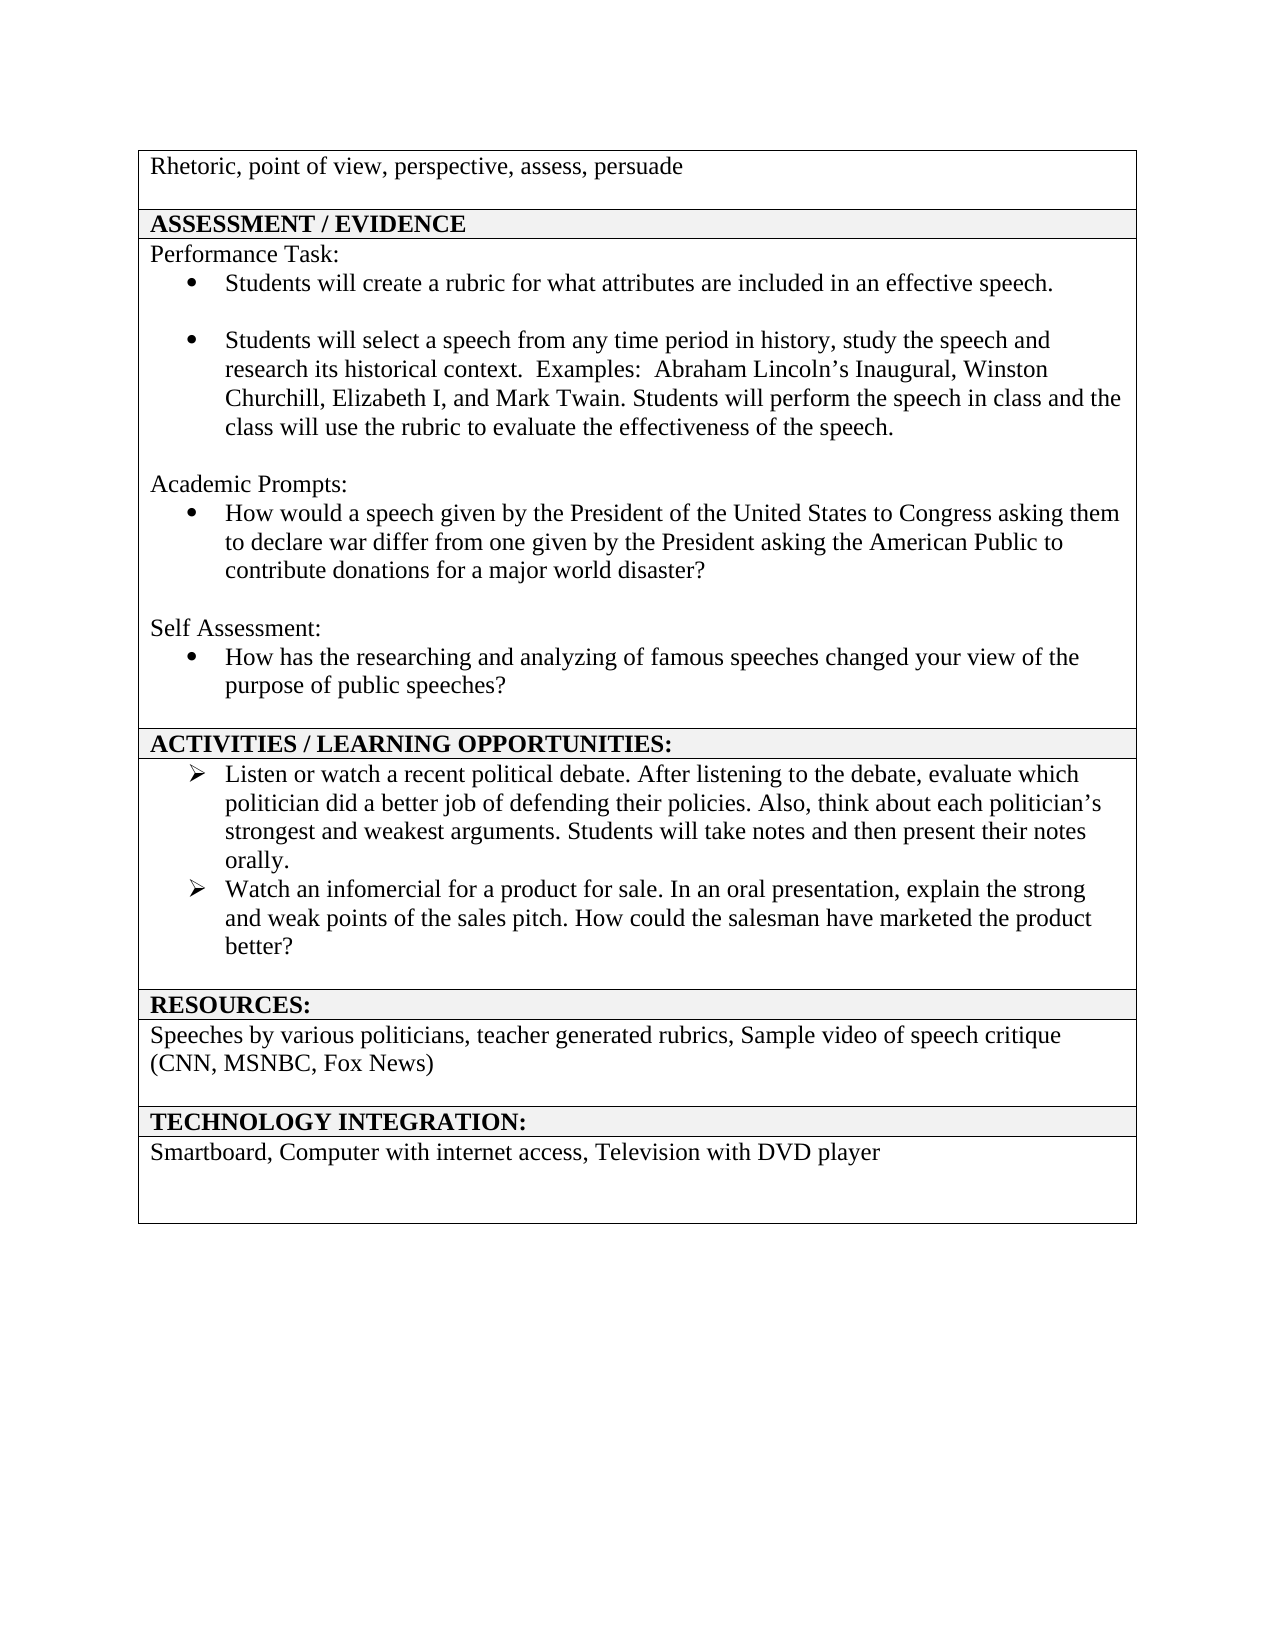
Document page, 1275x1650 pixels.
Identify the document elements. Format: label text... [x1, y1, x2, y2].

table_cell Rhetoric, point of view, perspective, assess, persuade [139, 151, 1136, 208]
table_cell RESOURCES: [139, 990, 1136, 1019]
table_cell ASSESSMENT / EVIDENCE [139, 210, 1136, 238]
table_cell Smartboard, Computer with internet access, Television with DVD player [139, 1137, 1136, 1223]
table_cell Performance Task: Students will create a rubric for what attributes are included in an effective speech. Students will select a speech from any time period in history, study the speech and research its historical context. Examples: Abraham Lincoln’s Inaugural, Winston Churchill, Elizabeth I, and Mark Twain. Students will perform the speech in class and the class will use the rubric to evaluate the effectiveness of the speech. Academic Prompts: How would a speech given by the President of the United States to Congress asking them to declare war differ from one given by the President asking the American Public to contribute donations for a major world disaster? Self Assessment: How has the researching and analyzing of famous speeches changed your view of the purpose of public speeches? [139, 239, 1136, 728]
table_cell TECHNOLOGY INTEGRATION: [139, 1107, 1136, 1136]
table_cell Speeches by various politicians, teacher generated rubrics, Sample video of speech critique (CNN, MSNBC, Fox News) [139, 1020, 1136, 1106]
table_cell Listen or watch a recent political debate. After listening to the debate, evaluate which politician did a better job of defending their policies. Also, think about each politician’s strongest and weakest arguments. Students will take notes and then present their notes orally. Watch an infomercial for a product for sale. In an oral presentation, explain the strong and weak points of the sales pitch. How could the salesman have marketed the product better? [139, 759, 1136, 989]
table_cell ACTIVITIES / LEARNING OPPORTUNITIES: [139, 729, 1136, 758]
